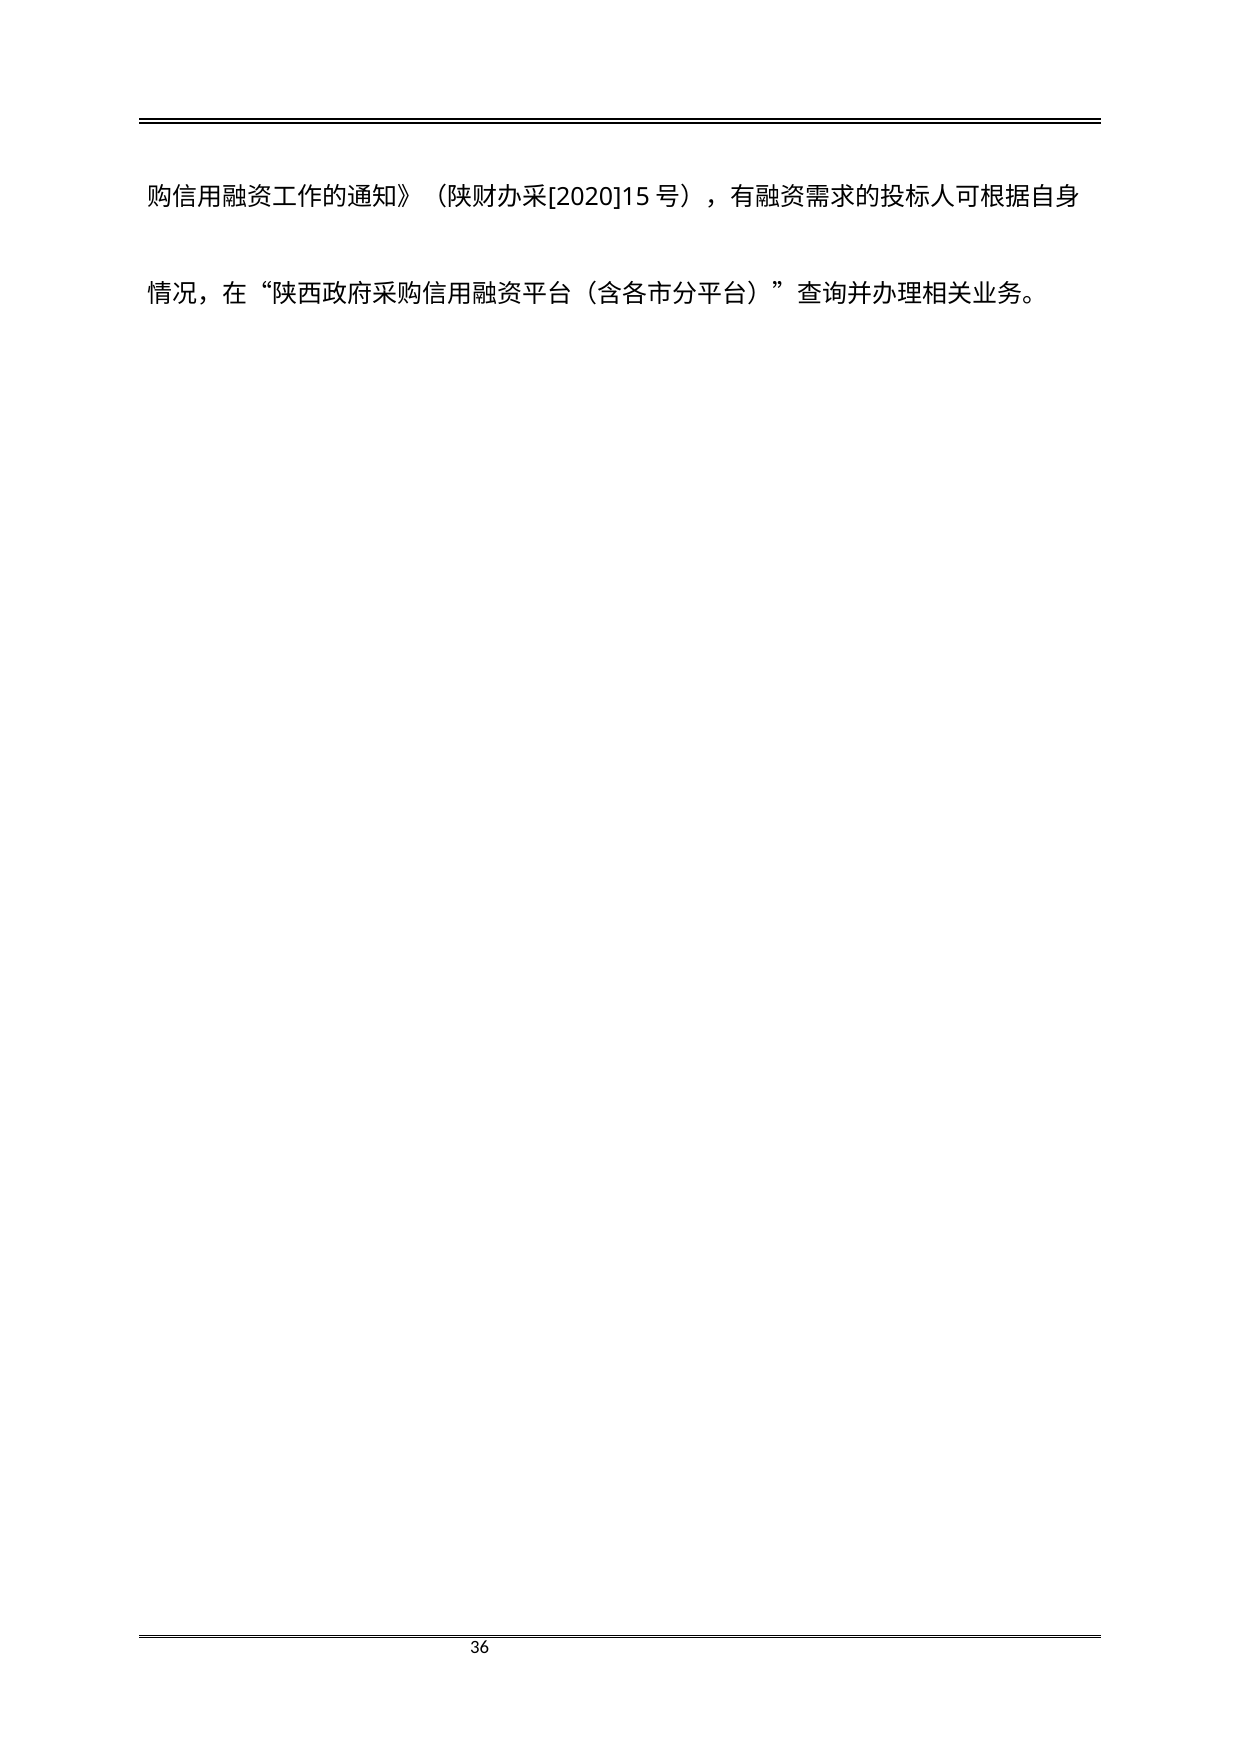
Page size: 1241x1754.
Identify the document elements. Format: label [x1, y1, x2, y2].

text [148, 162, 1093, 324]
